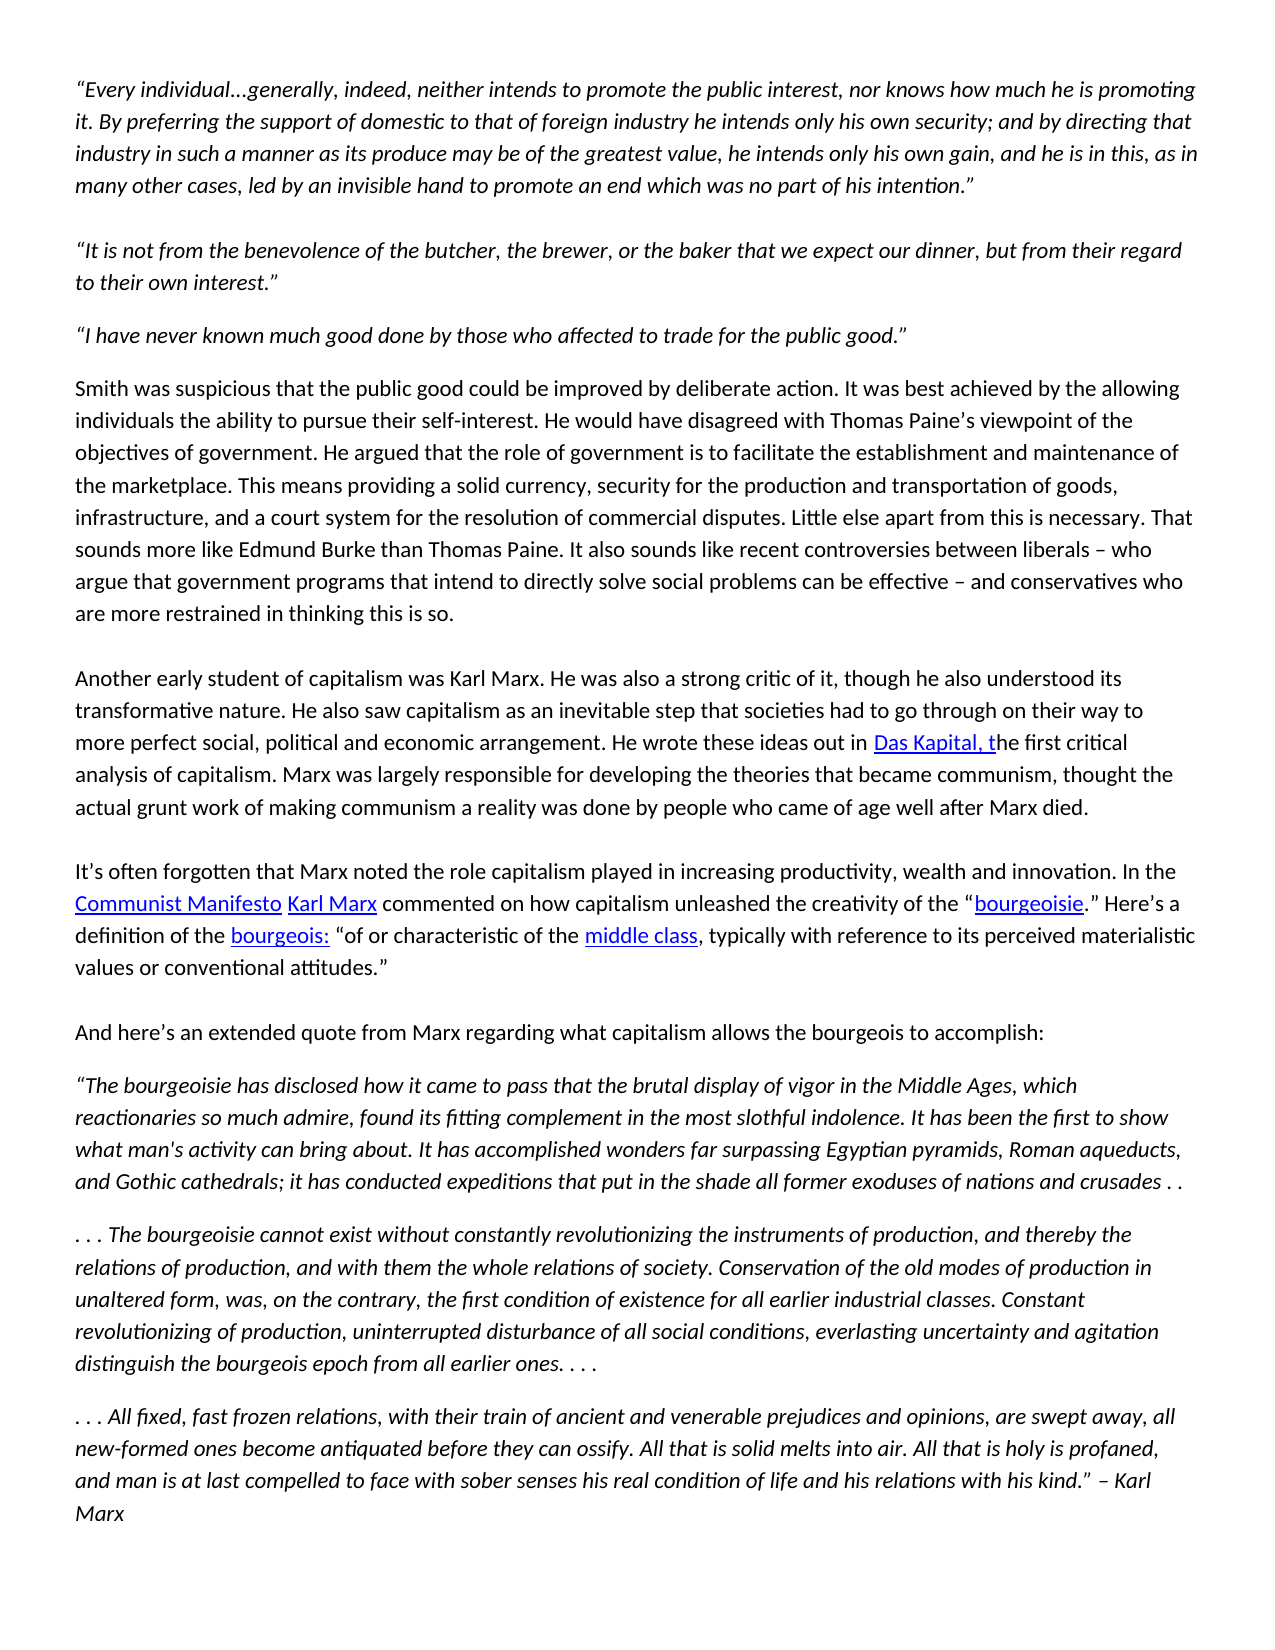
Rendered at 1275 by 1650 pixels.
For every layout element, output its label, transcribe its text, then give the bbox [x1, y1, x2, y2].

text . . . The bourgeoisie cannot exist without constantly revolutionizing the instruments of production, and thereby the relations of production, and with them the whole relations of society. Conservation of the old modes of production in unaltered form, was, on the contrary, the first condition of existence for all earlier industrial classes. Constant revolutionizing of production, uninterrupted disturbance of all social conditions, everlasting uncertainty and agitation distinguish the bourgeois epoch from all earlier ones. . . . [75, 1221, 1200, 1377]
text . . . All fixed, fast frozen relations, with their train of ancient and venerable prejudices and opinions, are swept away, all new-formed ones become antiquated before they can ossify. All that is solid melts into air. All that is holy is profaned, and man is at last compelled to face with sober senses his real condition of life and his relations with his kind.” – Karl Marx [75, 1402, 1200, 1527]
text “The bourgeoisie has disclosed how it came to pass that the brutal display of vigor in the Middle Ages, which reactionaries so much admire, found its fitting complement in the most slothful indolence. It has been the first to show what man's activity can bring about. It has accomplished wonders far surpassing Egyptian pyramids, Roman aqueducts, and Gothic cathedrals; it has conducted expeditions that put in the shade all former exoduses of nations and crusades . . [75, 1071, 1200, 1196]
text Smith was suspicious that the public good could be improved by deliberate action. It was best achieved by the allowing individuals the ability to pursue their self-interest. He would have disagreed with Thomas Paine’s viewpoint of the objectives of government. He argued that the role of government is to facilitate the establishment and maintenance of the marketplace. This means providing a solid currency, security for the production and transportation of goods, infrastructure, and a court system for the resolution of commercial disputes. Little else apart from this is necessary. That sounds more like Edmund Burke than Thomas Paine. It also sounds like recent controversies between liberals – who argue that government programs that intend to directly solve social problems can be effective – and conservatives who are more restrained in thinking this is so. Another early student of capitalism was Karl Marx. He was also a strong critic of it, though he also understood its transformative nature. He also saw capitalism as an inevitable step that societies had to go through on their way to more perfect social, political and economic arrangement. He wrote these ideas out in Das Kapital, the first critical analysis of capitalism. Marx was largely responsible for developing the theories that became communism, thought the actual grunt work of making communism a reality was done by people who came of age well after Marx died. It’s often forgotten that Marx noted the role capitalism played in increasing productivity, wealth and innovation. In the Communist Manifesto Karl Marx commented on how capitalism unleashed the creativity of the “bourgeoisie.” Here’s a definition of the bourgeois: “of or characteristic of the middle class, typically with reference to its perceived materialistic values or conventional attitudes.” And here’s an extended quote from Marx regarding what capitalism allows the bourgeois to accomplish: [75, 374, 1200, 1046]
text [75, 75, 1200, 296]
text “I have never known much good done by those who affected to trade for the public good.” [75, 321, 1200, 349]
